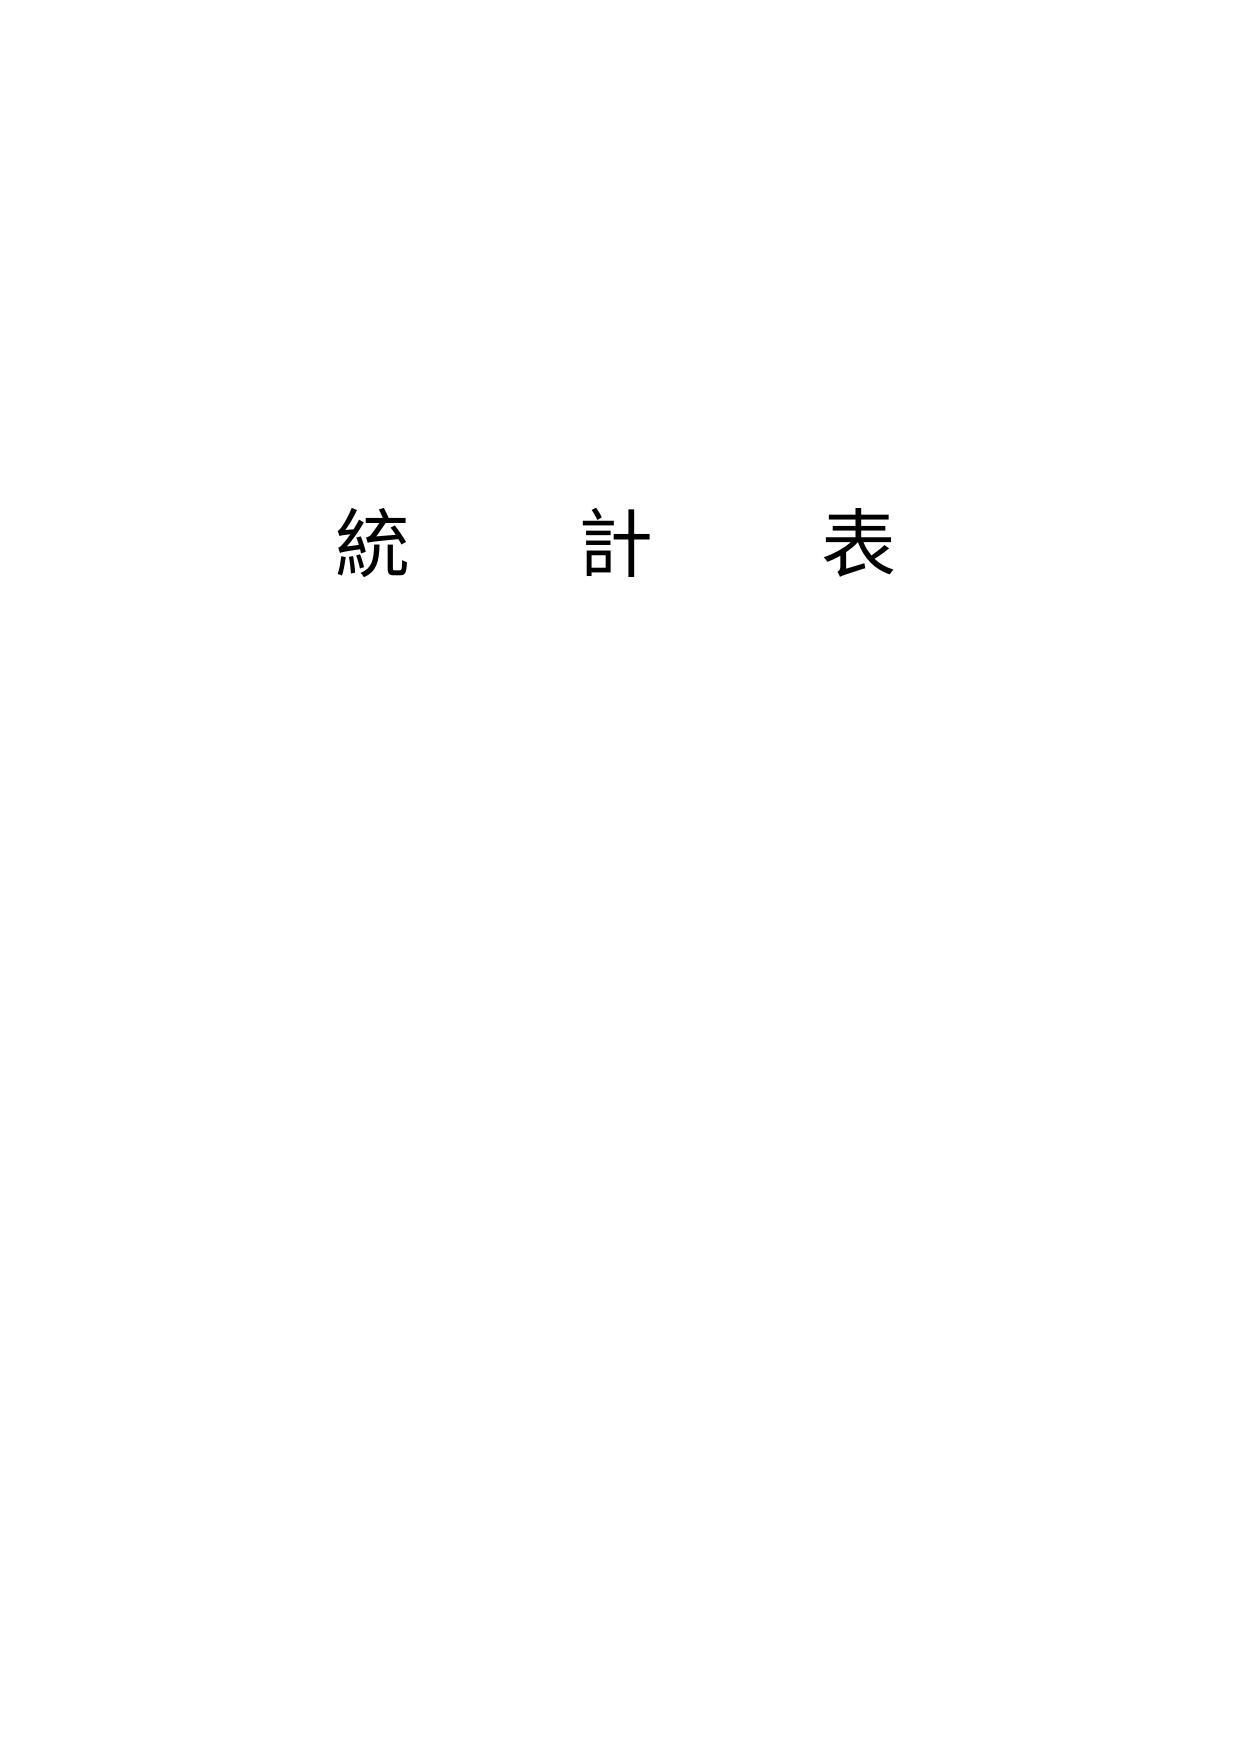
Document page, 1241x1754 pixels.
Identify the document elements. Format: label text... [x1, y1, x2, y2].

text 統 計 表 [335, 491, 1192, 593]
